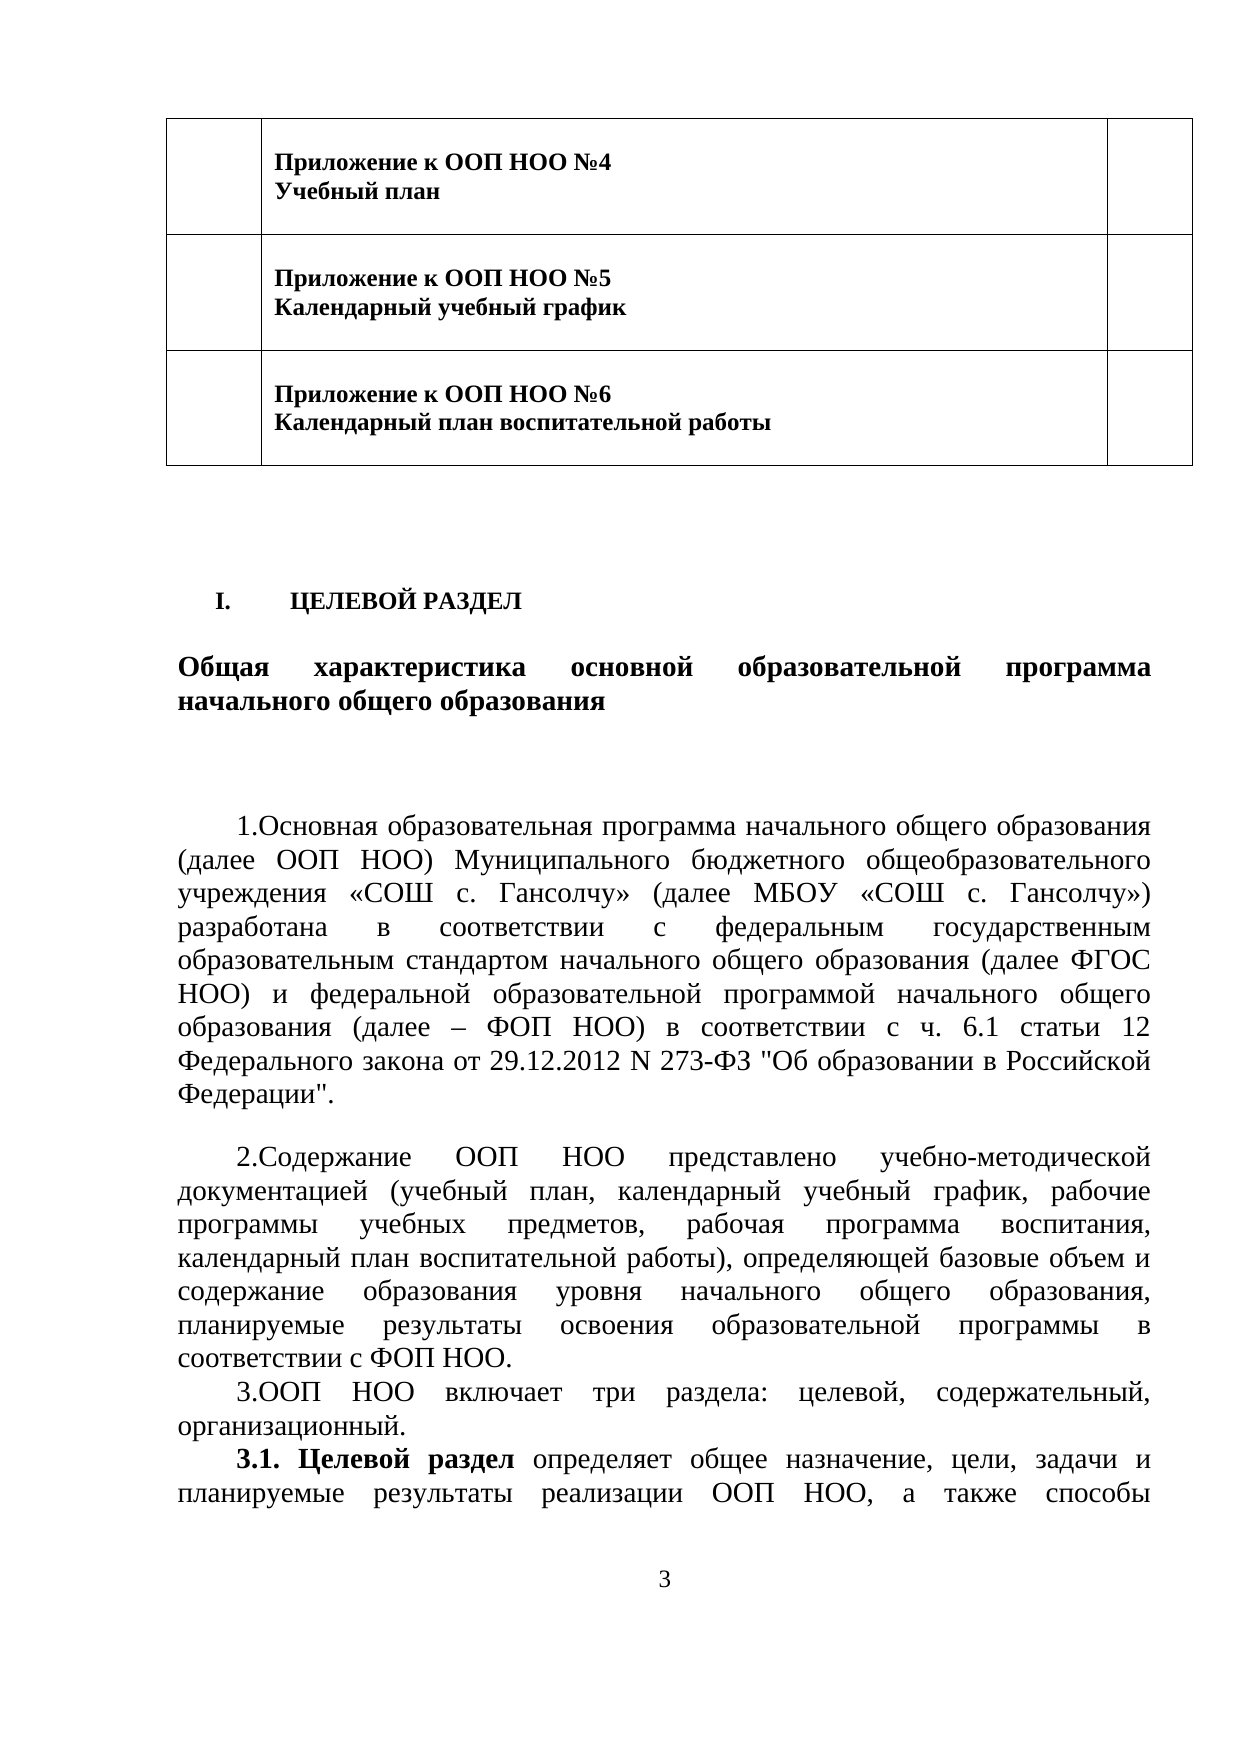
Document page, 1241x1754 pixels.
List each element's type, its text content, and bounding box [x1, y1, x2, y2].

table_cell Приложение к ООП НОО №4 Учебный план [262, 119, 1107, 234]
table_cell Приложение к ООП НОО №6 Календарный план воспитательной работы [262, 351, 1107, 465]
table_cell [167, 235, 261, 349]
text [177, 1441, 1152, 1508]
text 3.ООП НОО включает три раздела: целевой, содержательный, организационный. [177, 1374, 1152, 1441]
list Общая характеристика основной образовательной программа начального общего образования [177, 649, 1152, 716]
table_cell [1108, 235, 1192, 349]
text 2.Содержание ООП НОО представлено учебно-методической документацией (учебный план, календарный учебный график, рабочие программы учебных предметов, рабочая программа воспитания, календарный план воспитательной работы), определяющей базовые объем и содержание образования уровня начального общего образования, планируемые результаты освоения образовательной программы в соответствии с ФОП НОО. [177, 1139, 1152, 1374]
table_cell [167, 351, 261, 465]
table_cell [1108, 351, 1192, 465]
table_cell [1108, 119, 1192, 234]
text 1.Основная образовательная программа начального общего образования (далее ООП НОО) Муниципального бюджетного общеобразовательного учреждения «СОШ с. Гансолчу» (далее МБОУ «СОШ с. Гансолчу») разработана в соответствии с федеральным государственным образовательным стандартом начального общего образования (далее ФГОС НОО) и федеральной образовательной программой начального общего образования (далее – ФОП НОО) в соответствии с ч. 6.1 статьи 12 Федерального закона от 29.12.2012 N 273-ФЗ "Об образовании в Российской Федерации". [177, 808, 1152, 1110]
table_cell [167, 119, 261, 234]
list ЦЕЛЕВОЙ РАЗДЕЛ [215, 582, 1152, 616]
table_cell Приложение к ООП НОО №5 Календарный учебный график [262, 235, 1107, 349]
